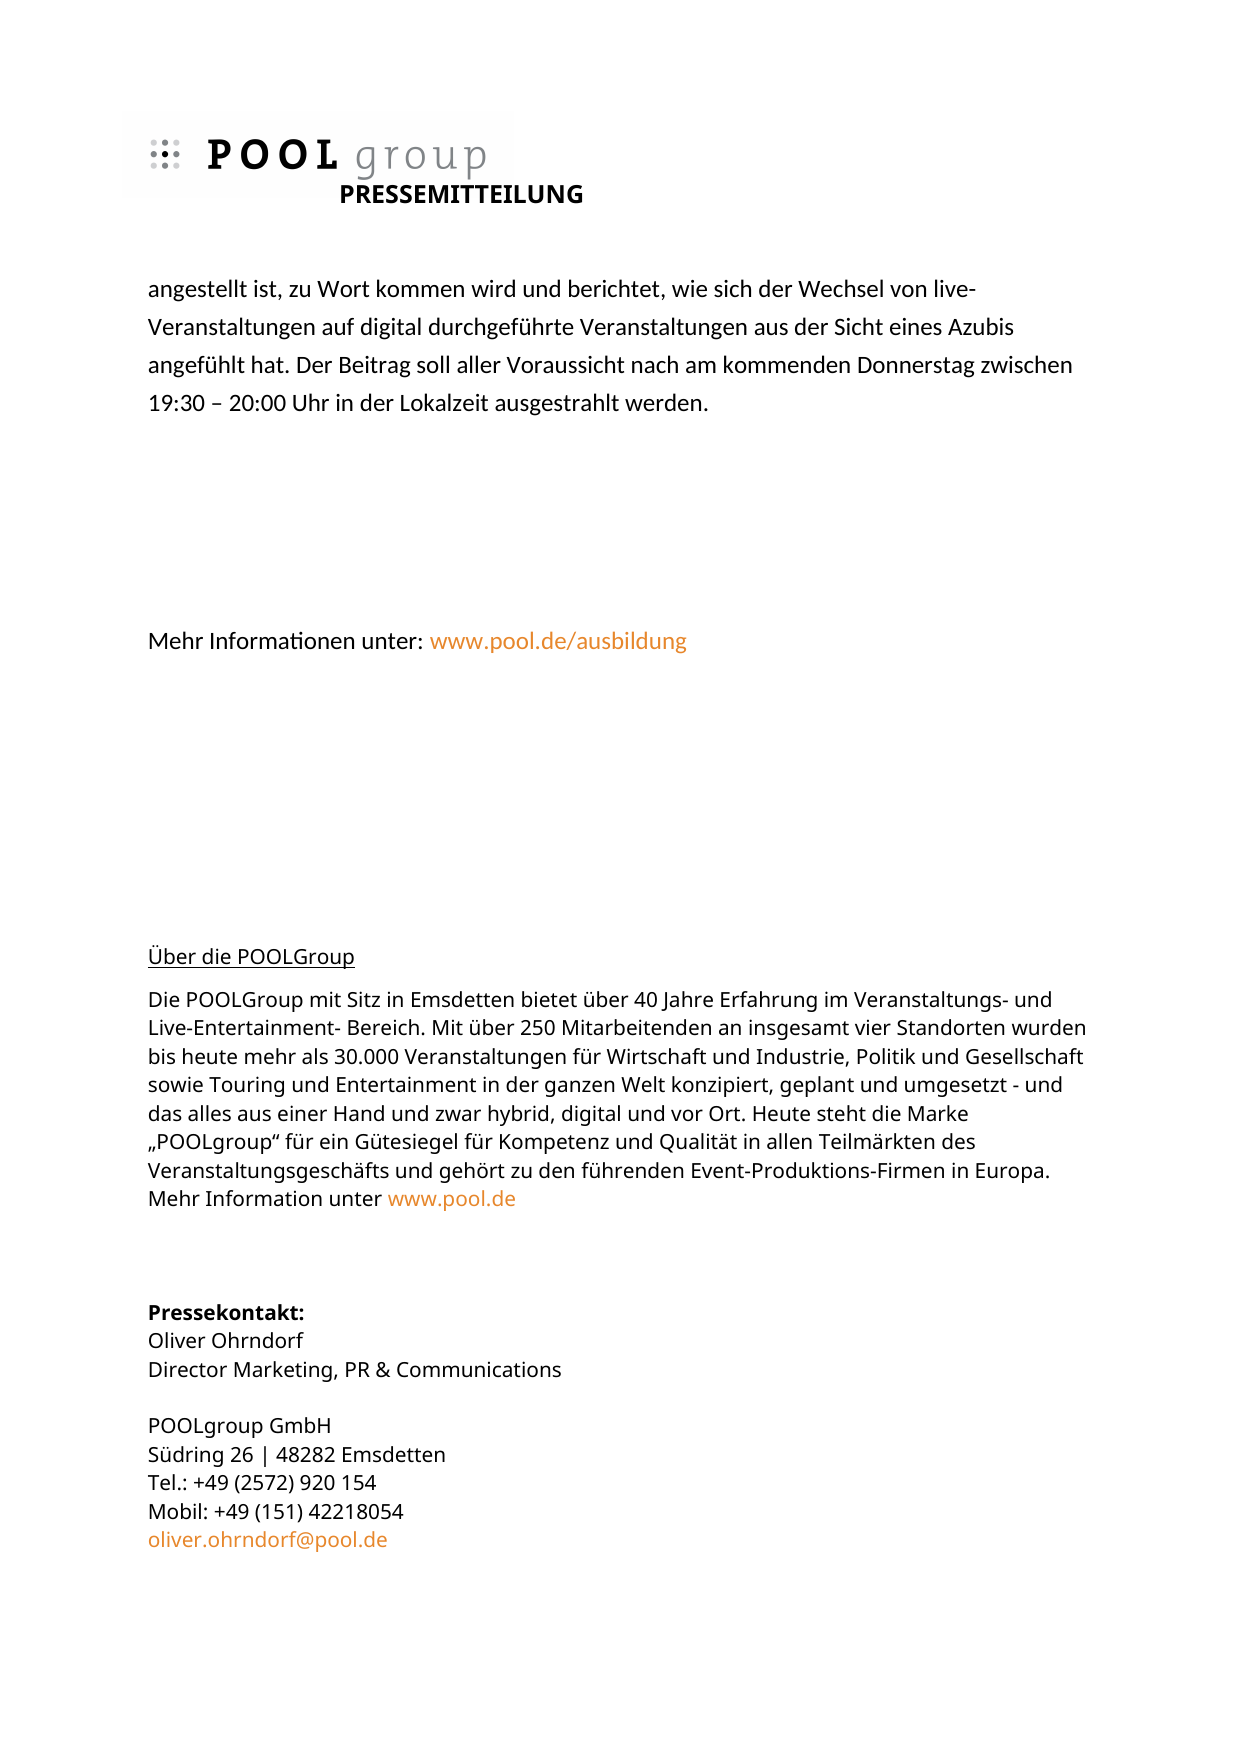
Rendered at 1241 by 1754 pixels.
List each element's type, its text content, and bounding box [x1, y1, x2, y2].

text Mehr Information unter www.pool.de [148, 1184, 1092, 1213]
text Oliver Ohrndorf Director Marketing, PR & Communications POOLgroup GmbH Südring 26 | 48282 Emsdetten Tel.: +49 (2572) 920 154 [148, 1326, 1092, 1497]
text Mobil: +49 (151) 42218054 oliver.ohrndorf@pool.de [148, 1497, 1092, 1554]
text Pressekontakt: [148, 1298, 1092, 1326]
text Über die POOLGroup [148, 942, 1092, 971]
text Mehr Informationen unter: www.pool.de/ausbildung [148, 625, 1092, 656]
picture [122, 111, 514, 198]
text Die POOLGroup mit Sitz in Emsdetten bietet über 40 Jahre Erfahrung im Veranstaltungs- und Live-Entertainment- Bereich. Mit über 250 Mitarbeitenden an insgesamt vier Standorten wurden bis heute mehr als 30.000 Veranstaltungen für Wirtschaft und Industrie, Politik und Gesellschaft sowie Touring und Entertainment in der ganzen Welt konzipiert, geplant und umgesetzt - und das alles aus einer Hand und zwar hybrid, digital und vor Ort. Heute steht die Marke „POOLgroup“ für ein Gütesiegel für Kompetenz und Qualität in allen Teilmärkten des Veranstaltungsgeschäfts und gehört zu den führenden Event-Produktions-Firmen in Europa. [148, 985, 1092, 1184]
picture [469, 188, 479, 198]
